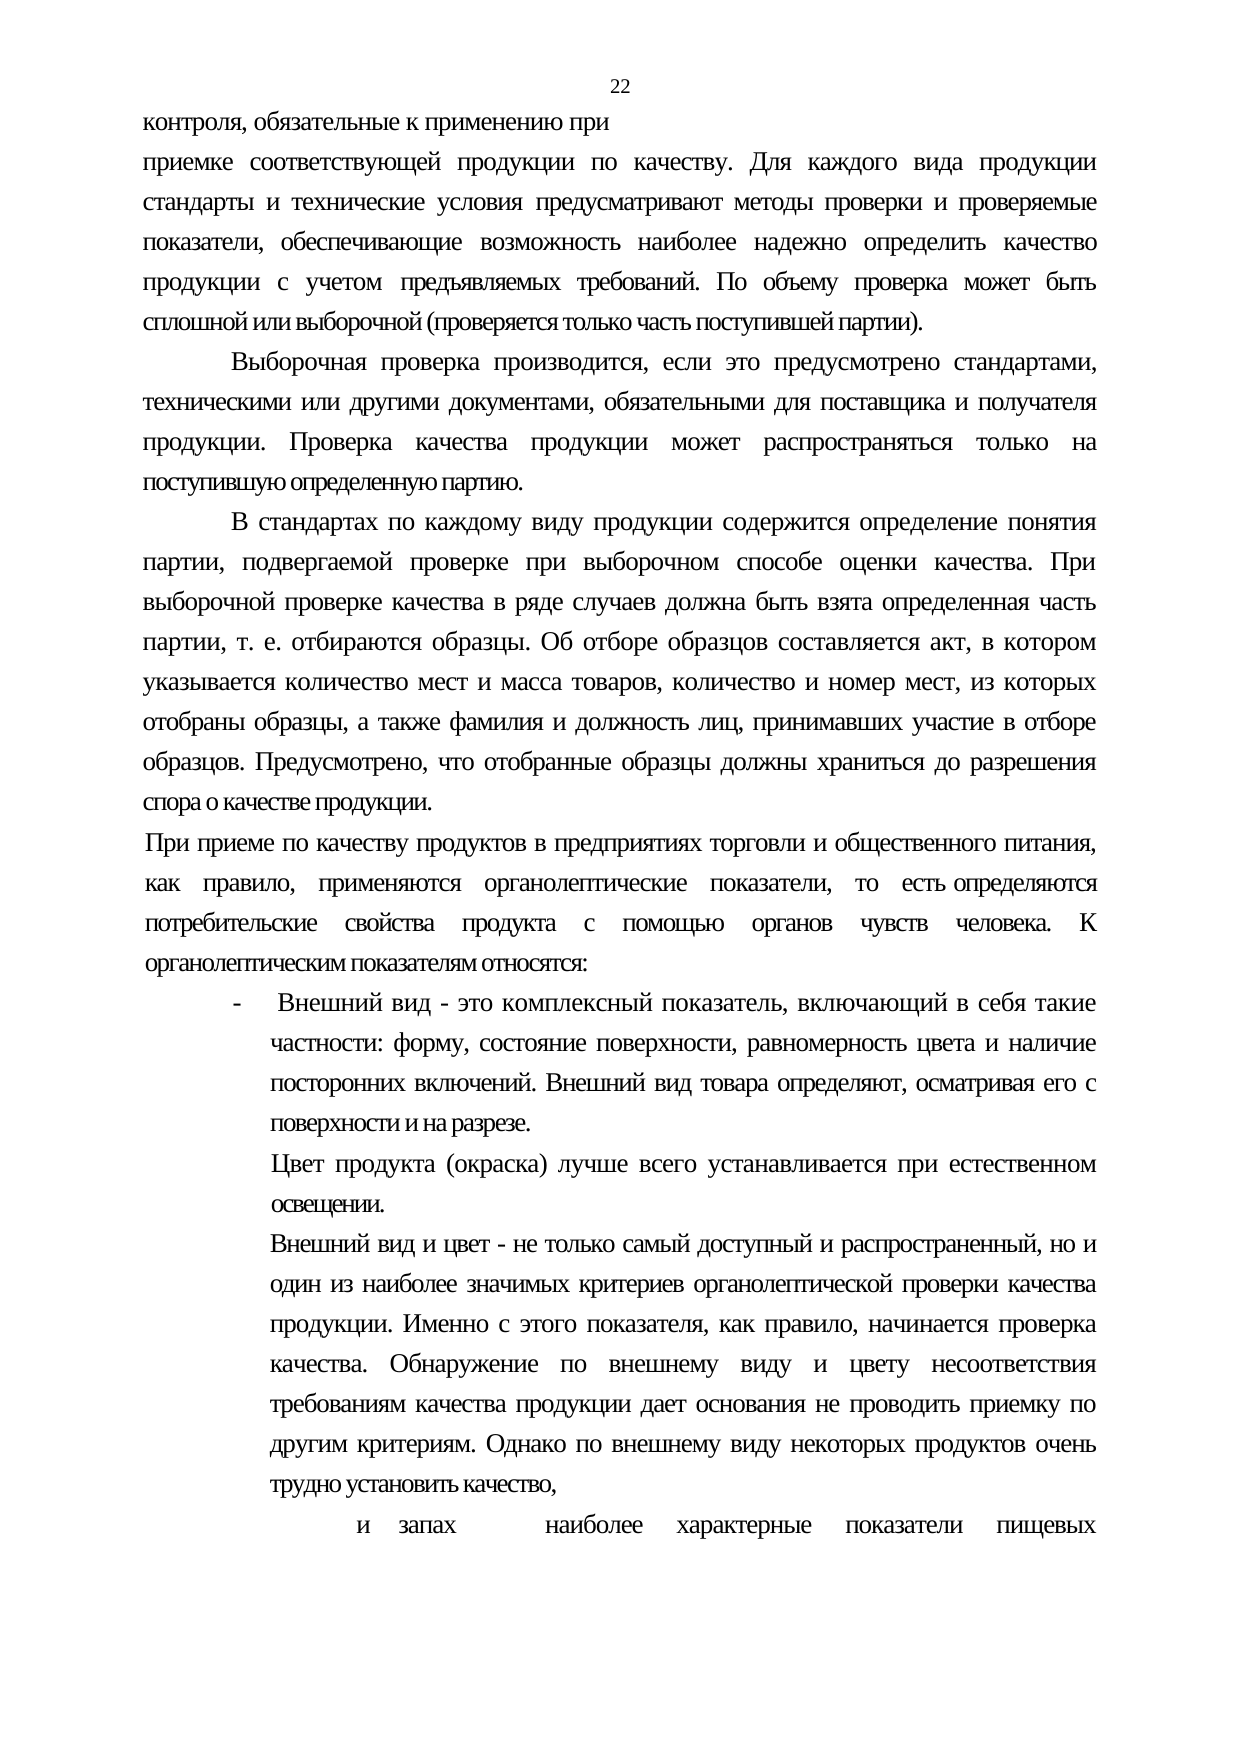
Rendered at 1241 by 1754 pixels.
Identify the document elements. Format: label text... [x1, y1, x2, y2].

text Цвет продукта (окраска) лучше всего устанавливается при естественном освещении. [271, 1140, 1097, 1220]
text - Внешний вид - это комплексный показатель, включающий в себя такие частности: форму, состояние поверхности, равномерность цвета и наличие посторонних включений. Внешний вид товара определяют, осматривая его с поверхности и на разрезе. [232, 979, 1097, 1139]
text Выборочная проверка производится, если это предусмотрено стандартами, техническими или другими документами, обязательными для поставщика и получателя продукции. Проверка качества продукции может распространяться только на поступившую определенную партию. [142, 338, 1098, 498]
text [269, 1502, 1098, 1542]
text В стандартах по каждому виду продукции содержится определение понятия партии, подвергаемой проверке при выборочном способе оценки качества. При выборочной проверке качества в ряде случаев должна быть взята определенная часть партии, т. е. отбираются образцы. Об отборе образцов составляется акт, в котором указывается количество мест и масса товаров, количество и номер мест, из которых отобраны образцы, а также фамилия и должность лиц, принимавших участие в отборе образцов. Предусмотрено, что отобранные образцы должны храниться до разрешения спора о качестве продукции. [142, 498, 1097, 818]
text Внешний вид и цвет - не только самый доступный и распространенный, но и один из наиболее значимых критериев органолептической проверки качества продукции. Именно с этого показателя, как правило, начинается проверка качества. Обнаружение по внешнему виду и цвету несоответствия требованиям качества продукции дает основания не проводить приемку по другим критериям. Однако по внешнему виду некоторых продуктов очень трудно установить качество, [269, 1221, 1097, 1501]
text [142, 98, 1098, 338]
text При приеме по качеству продуктов в предприятиях торговли и общественного питания, как правило, применяются органолептические показатели, то есть определяются потребительские свойства продукта с помощью органов чувств человека. К органолептическим показателям относятся: [144, 819, 1098, 979]
